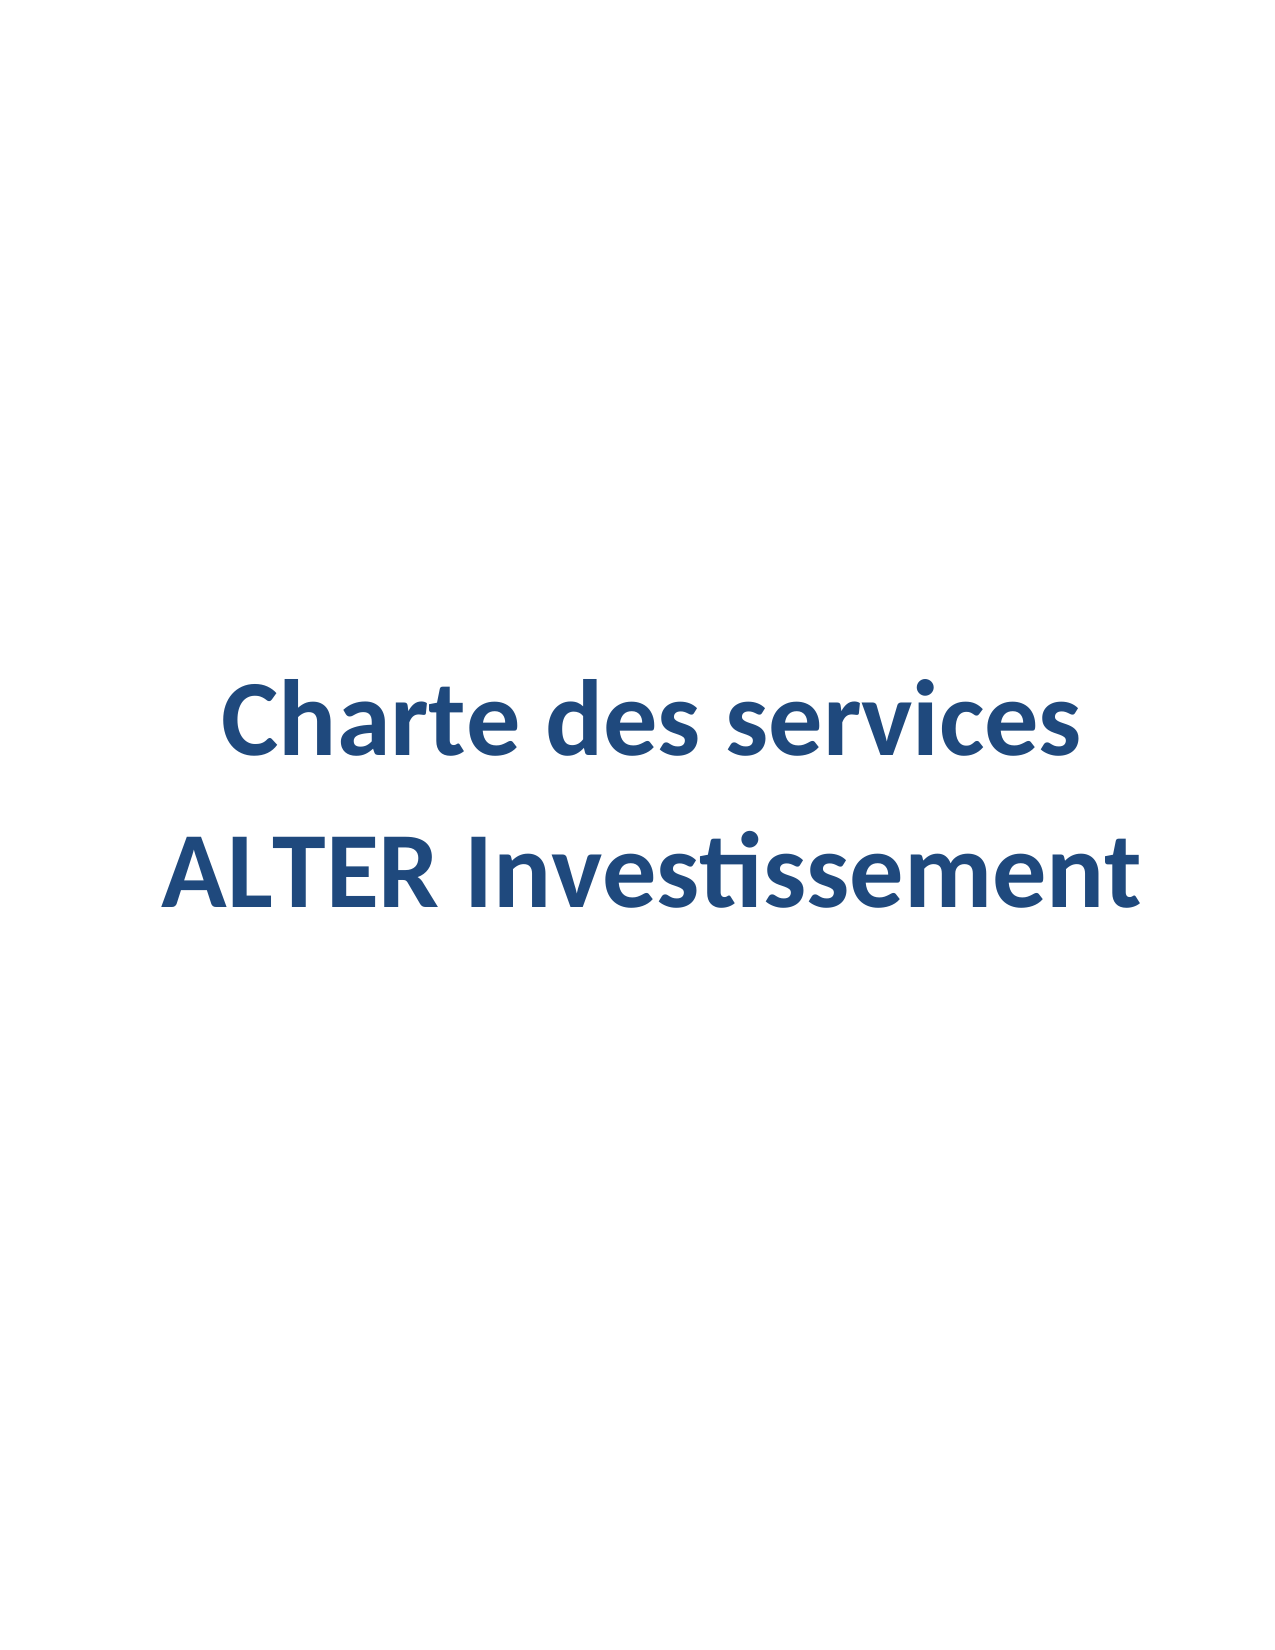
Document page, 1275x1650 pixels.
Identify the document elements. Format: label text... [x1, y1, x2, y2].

text Charte des services ALTER Investissement [148, 650, 1157, 934]
